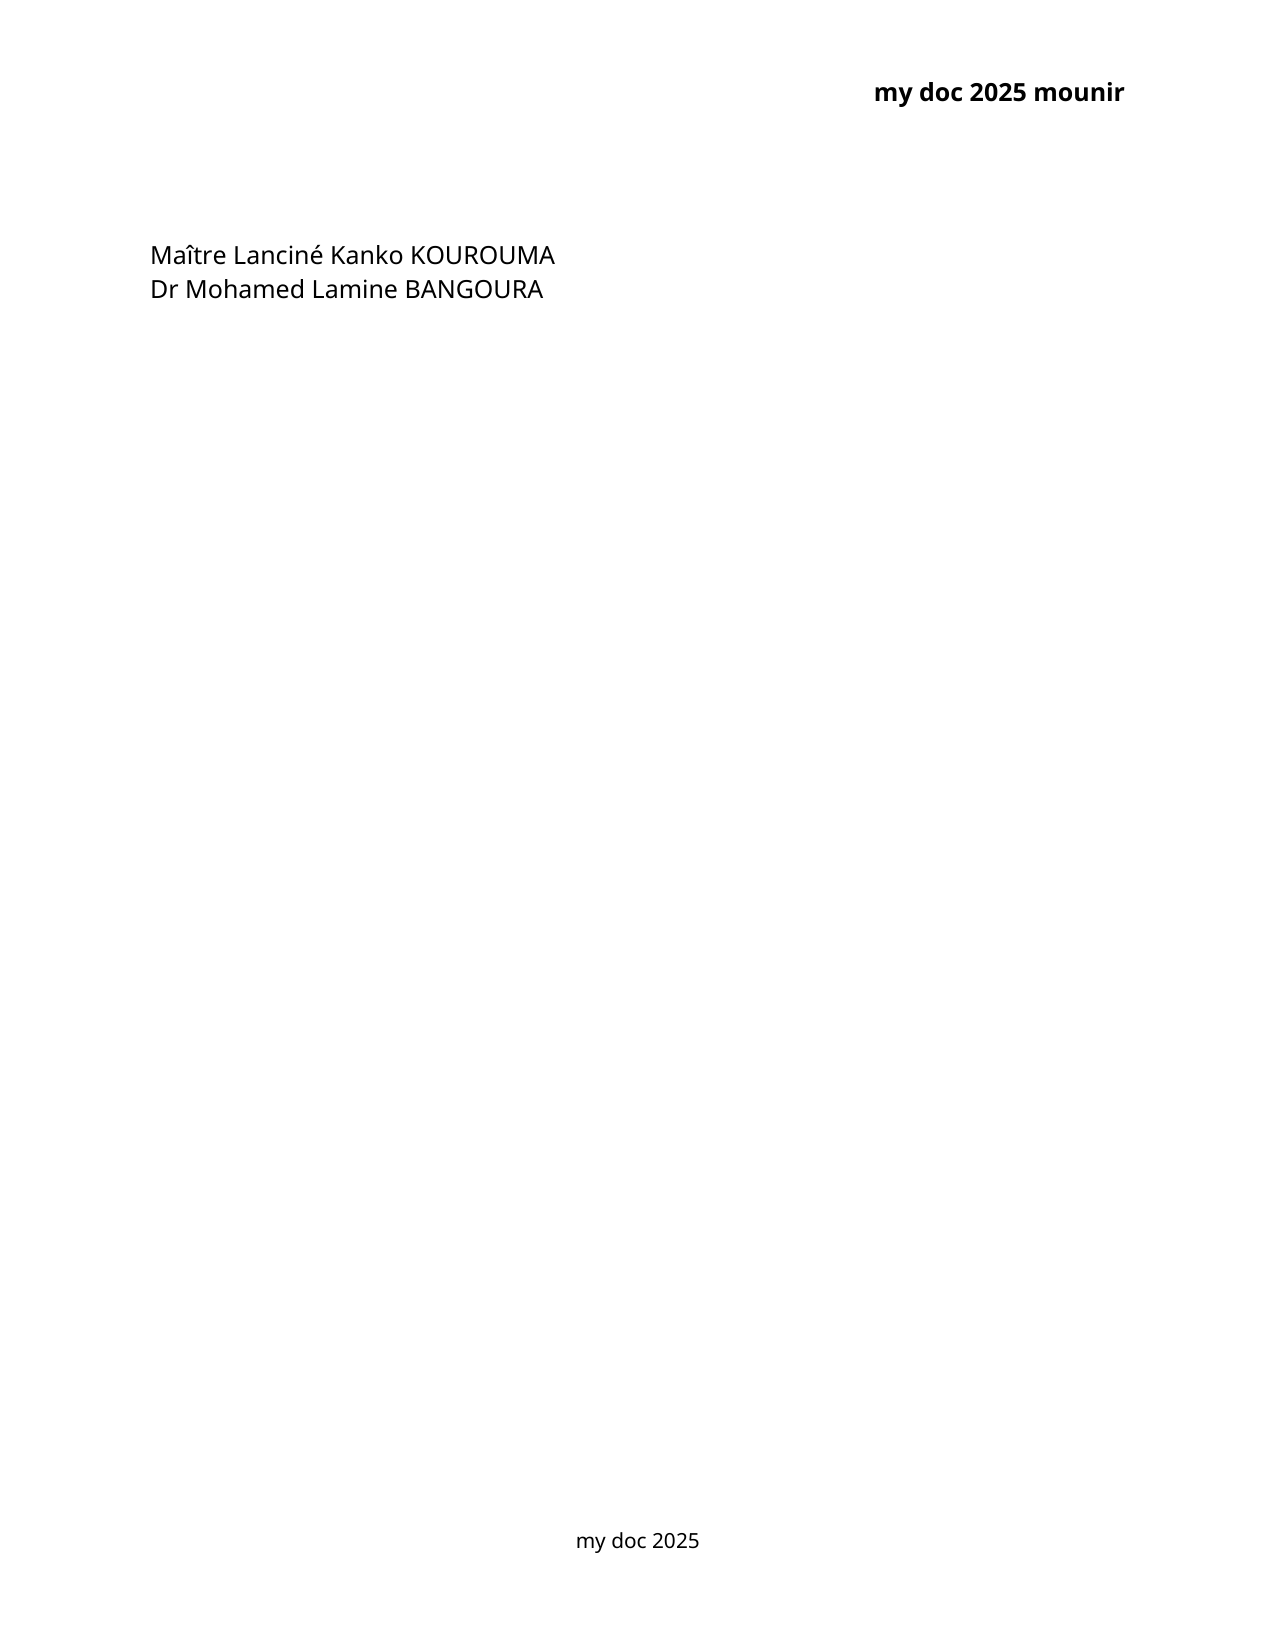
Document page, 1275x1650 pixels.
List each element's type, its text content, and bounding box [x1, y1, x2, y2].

text Maître Lanciné Kanko KOUROUMA Dr Mohamed Lamine BANGOURA [150, 238, 1125, 306]
